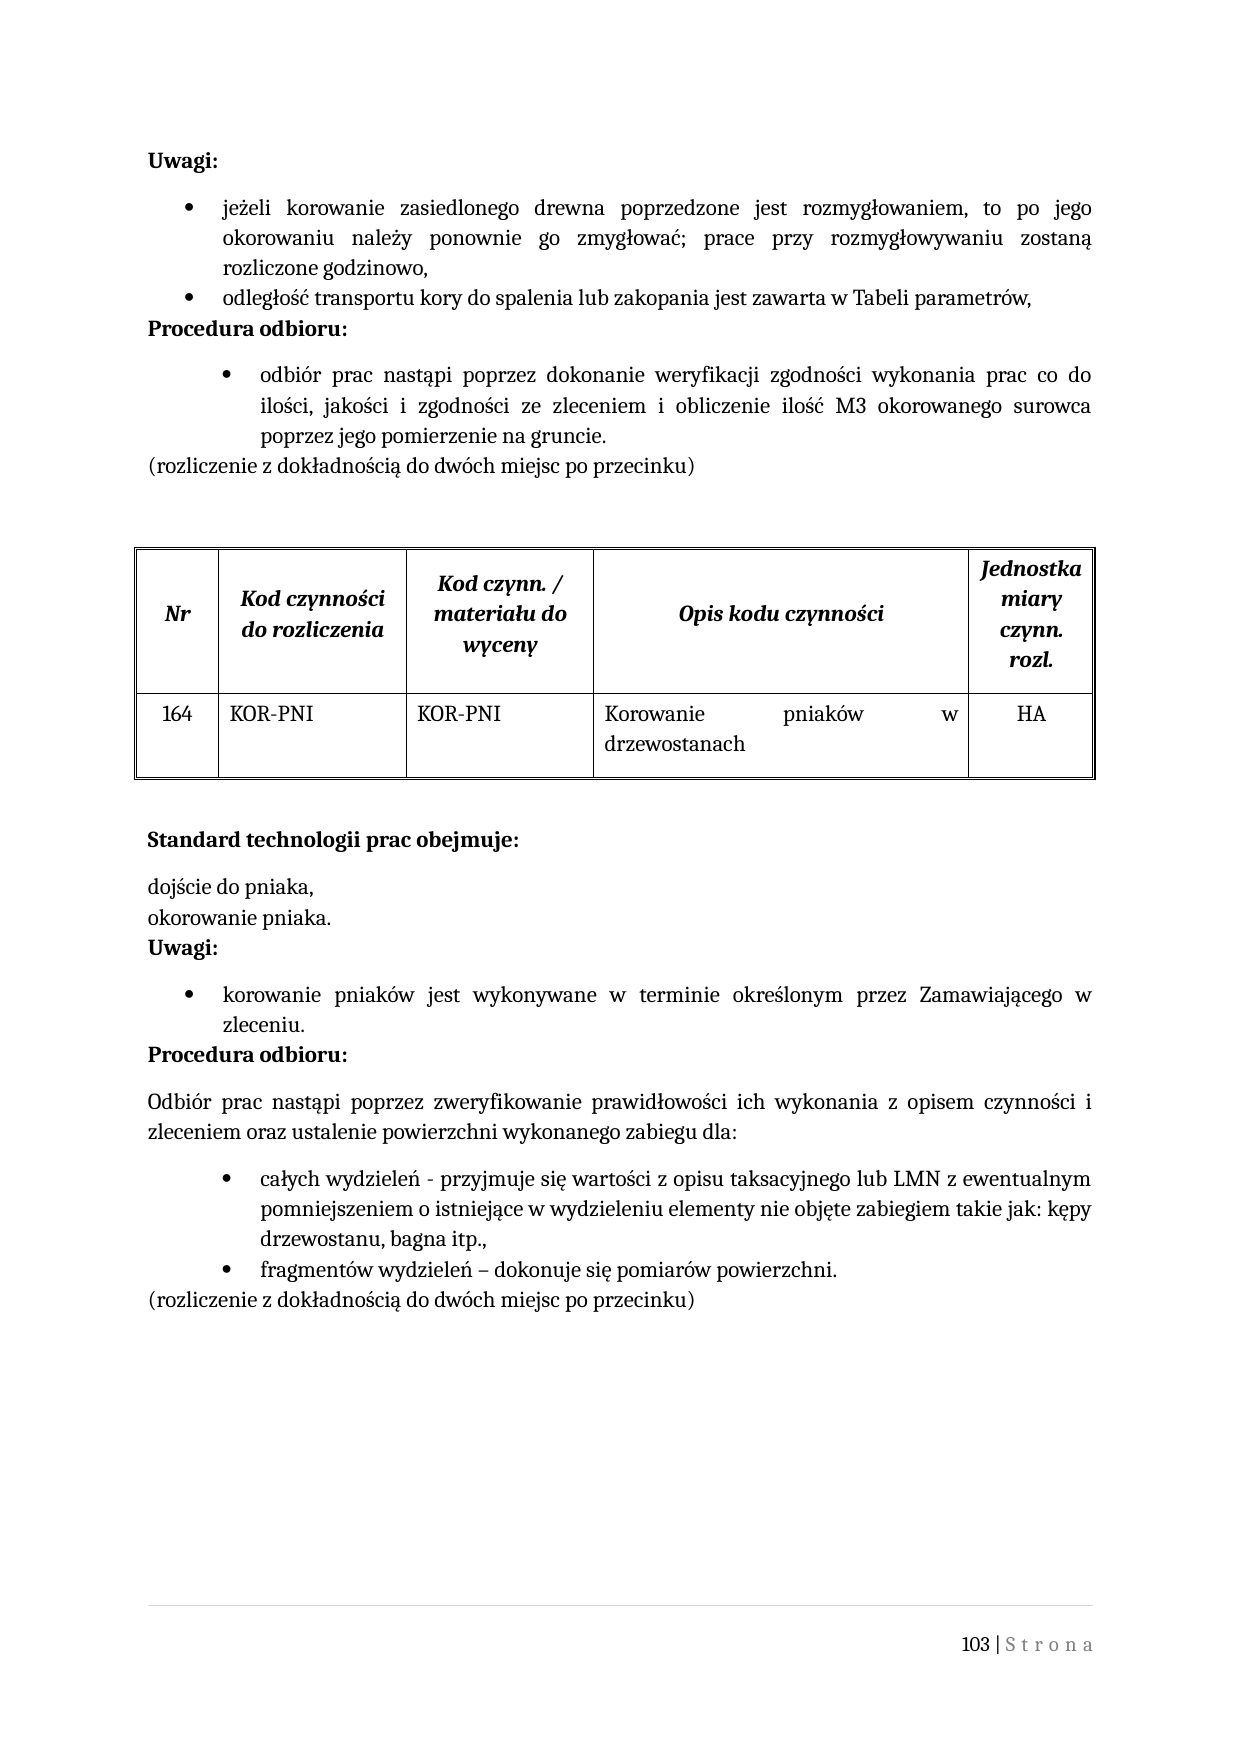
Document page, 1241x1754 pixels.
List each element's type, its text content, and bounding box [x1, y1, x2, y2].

text (rozliczenie z dokładnością do dwóch miejsc po przecinku) [148, 453, 1093, 479]
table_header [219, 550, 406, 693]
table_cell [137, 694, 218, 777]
list odbiór prac nastąpi poprzez dokonanie weryfikacji zgodności wykonania prac co do ilości, jakości i zgodności ze zleceniem i obliczenie ilość M3 okorowanego surowca poprzez jego pomierzenie na gruncie. [223, 362, 1093, 449]
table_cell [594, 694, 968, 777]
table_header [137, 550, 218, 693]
text Odbiór prac nastąpi poprzez zweryfikowanie prawidłowości ich wykonania z opisem czynności i zleceniem oraz ustalenie powierzchni wykonanego zabiegu dla: [148, 1089, 1093, 1145]
text okorowanie pniaka. [148, 904, 1093, 931]
text dojście do pniaka, [148, 874, 1093, 900]
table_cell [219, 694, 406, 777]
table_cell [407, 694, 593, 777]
text Uwagi: [148, 148, 1093, 174]
list całych wydzieleń - przyjmuje się wartości z opisu taksacyjnego lub LMN z ewentualnym pomniejszeniem o istniejące w wydzieleniu elementy nie objęte zabiegiem takie jak: kępy drzewostanu, bagna itp., [223, 1166, 1093, 1252]
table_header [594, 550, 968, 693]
list korowanie pniaków jest wykonywane w terminie określonym przez Zamawiającego w zleceniu. [185, 981, 1093, 1038]
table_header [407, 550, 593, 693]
text (rozliczenie z dokładnością do dwóch miejsc po przecinku) [148, 1287, 1093, 1313]
list jeżeli korowanie zasiedlonego drewna poprzedzone jest rozmygłowaniem, to po jego okorowaniu należy ponownie go zmygłować; prace przy rozmygłowywaniu zostaną rozliczone godzinowo, [185, 194, 1093, 281]
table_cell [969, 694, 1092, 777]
text Uwagi: [148, 934, 1093, 961]
text Procedura odbioru: [148, 315, 1093, 342]
text Standard technologii prac obejmuje: [148, 827, 1093, 853]
text Procedura odbioru: [148, 1042, 1093, 1068]
list odległość transportu kory do spalenia lub zakopania jest zawarta w Tabeli parametrów, [185, 285, 1093, 311]
list fragmentów wydzieleń – dokonuje się pomiarów powierzchni. [223, 1256, 1093, 1283]
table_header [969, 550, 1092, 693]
